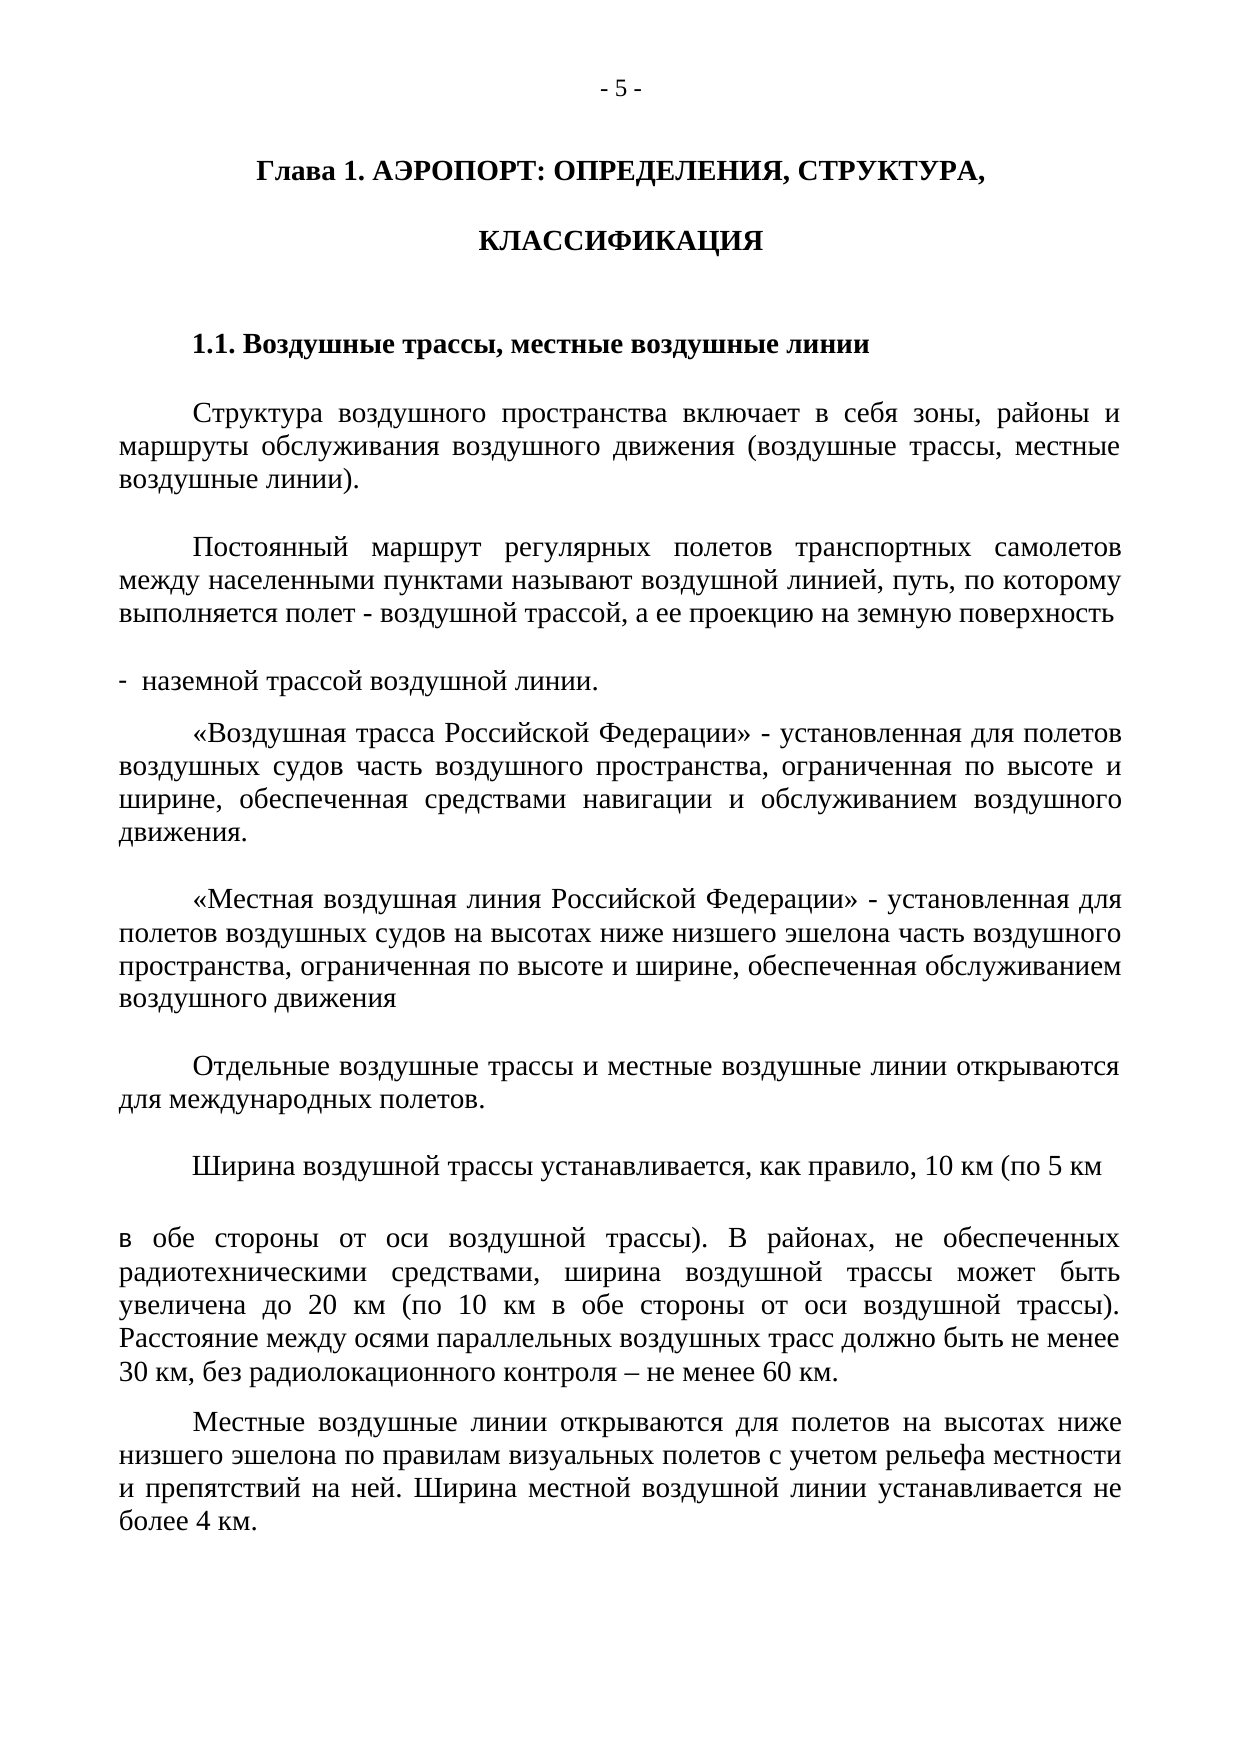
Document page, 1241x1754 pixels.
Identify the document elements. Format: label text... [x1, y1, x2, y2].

text Местные воздушные линии открываются для полетов на высотах ниже низшего эшелона по правилам визуальных полетов с учетом рельефа местности и препятствий на ней. Ширина местной воздушной линии устанавливается не более 4 км. [119, 1405, 1123, 1537]
text «Воздушная трасса Российской Федерации» - установленная для полетов воздушных судов часть воздушного пространства, ограниченная по высоте и ширине, обеспеченная средствами навигации и обслуживанием воздушного движения. [119, 716, 1123, 847]
text «Местная воздушная линия Российской Федерации» - установленная для полетов воздушных судов на высотах ниже низшего эшелона часть воздушного пространства, ограниченная по высоте и ширине, обеспеченная обслуживанием воздушного движения [119, 882, 1123, 1014]
text Структура воздушного пространства включает в себя зоны, районы и маршруты обслуживания воздушного движения (воздушные трассы, местные воздушные линии). [119, 396, 1121, 495]
text 1.1. Воздушные трассы, местные воздушные линии [192, 326, 1123, 359]
text Отдельные воздушные трассы и местные воздушные линии открываются для международных полетов. [119, 1049, 1121, 1115]
text Постоянный маршрут регулярных полетов транспортных самолетов между населенными пунктами называют воздушной линией, путь, по которому выполняется полет - воздушной трассой, а ее проекцию на земную поверхность [119, 530, 1123, 629]
list обе стороны от оси воздушной трассы). В районах, не обеспеченных радиотехническими средствами, ширина воздушной трассы может быть увеличена до 20 км (по 10 км в обе стороны от оси воздушной трассы). Расстояние между осями параллельных воздушных трасс должно быть не менее 30 км, без радиолокационного контроля – не менее 60 км. [118, 1219, 1121, 1387]
text КЛАССИФИКАЦИЯ [118, 223, 1123, 257]
list наземной трассой воздушной линии. [118, 662, 1123, 698]
text Ширина воздушной трассы устанавливается, как правило, 10 км (по 5 км [192, 1148, 1123, 1182]
text - 5 - [118, 73, 1123, 102]
text Глава 1. АЭРОПОРТ: ОПРЕДЕЛЕНИЯ, СТРУКТУРА, [118, 153, 1123, 187]
